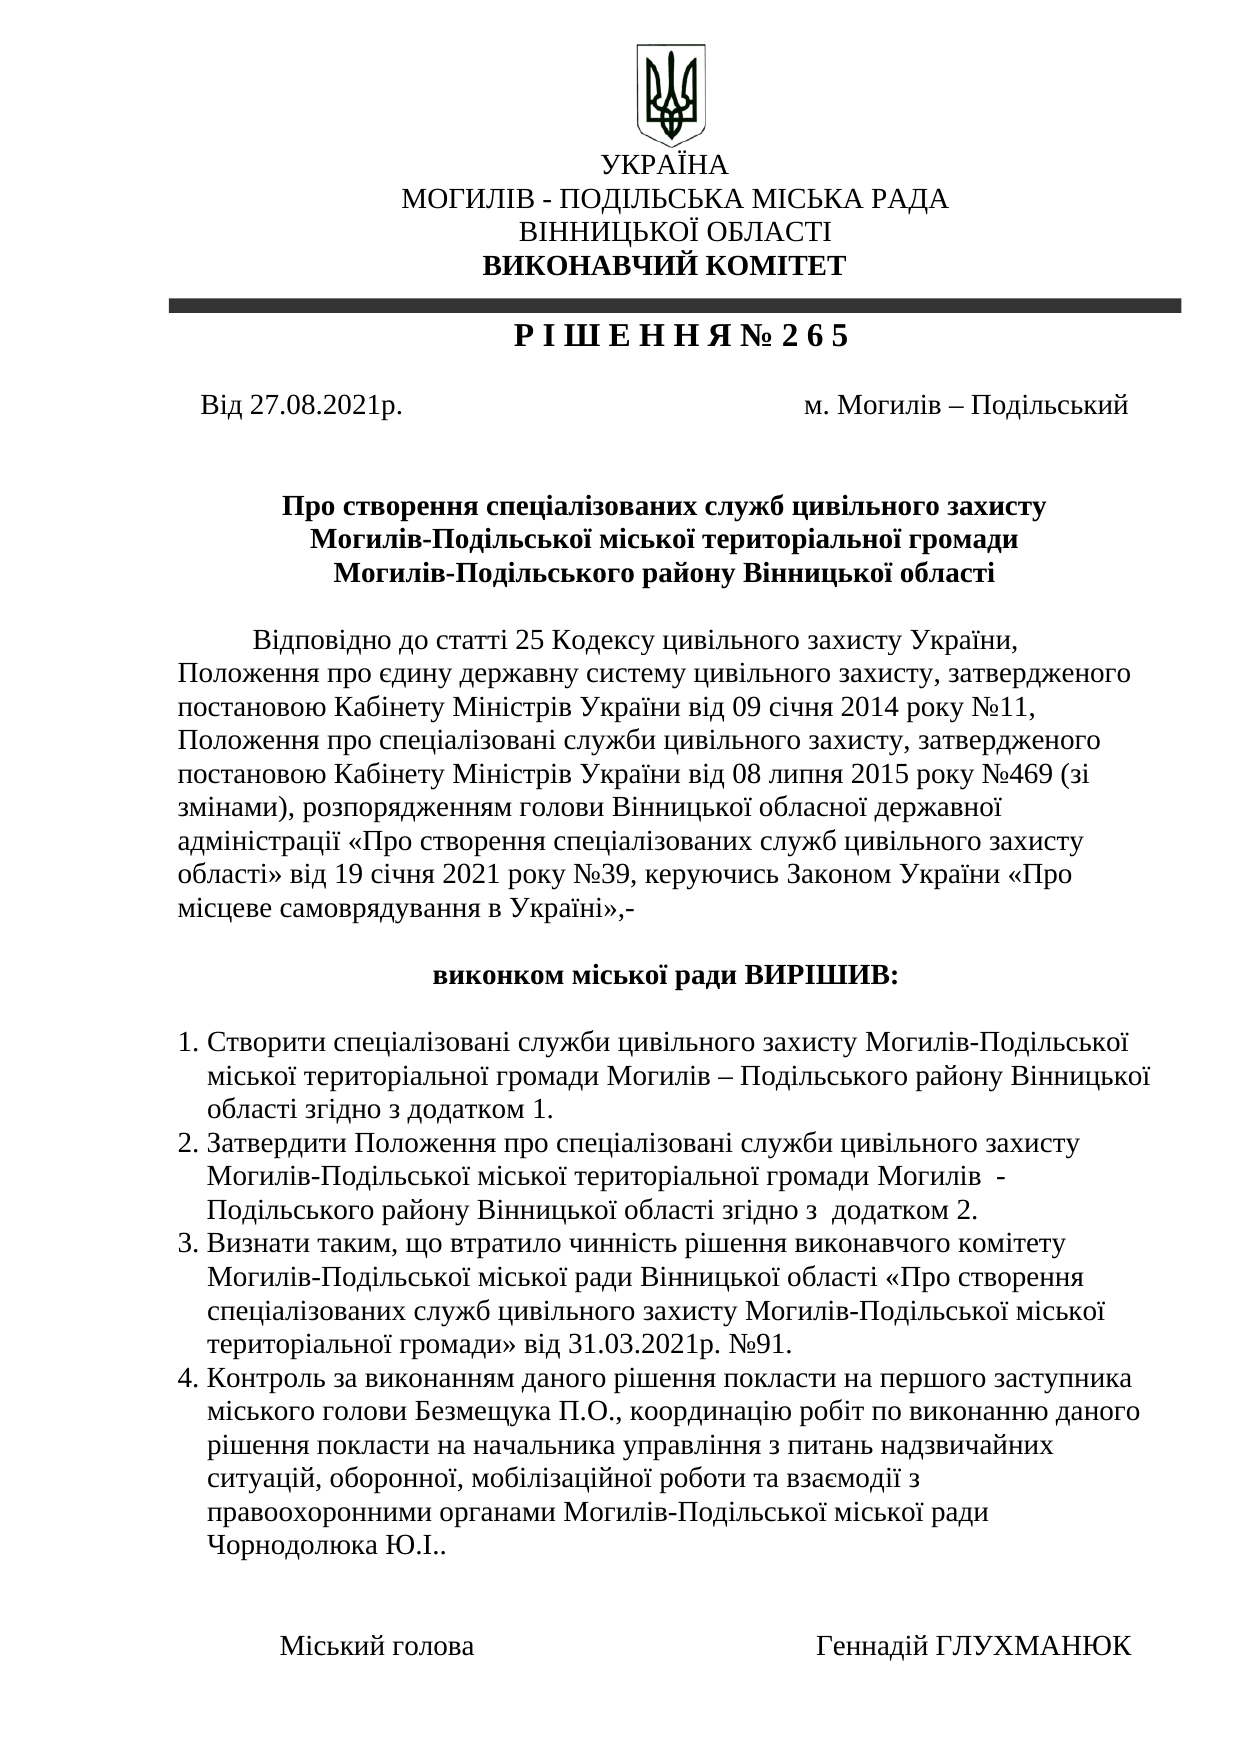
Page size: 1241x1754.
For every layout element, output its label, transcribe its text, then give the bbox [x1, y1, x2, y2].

text 3. Визнати таким, що втратило чинність рішення виконавчого комітету Могилів-Подільської міської ради Вінницької області «Про створення спеціалізованих служб цивільного захисту Могилів-Подільської міської територіальної громади» від 31.03.2021р. №91. [177, 1226, 1152, 1360]
picture [636, 44, 706, 148]
text виконком міської ради ВИРІШИВ: [177, 957, 1152, 991]
text ВИКОНАВЧИЙ КОМІТЕТ [177, 248, 1152, 282]
text Могилів-Подільської міської територіальної громади Могилів - [177, 1158, 1152, 1192]
text УКРАЇНА МОГИЛІВ - ПОДІЛЬСЬКА МІСЬКА РАДА ВІННИЦЬКОЇ ОБЛАСТІ [177, 147, 1152, 248]
text 4. Контроль за виконанням даного рішення покласти на першого заступника міського голови Безмещука П.О., координацію робіт по виконанню даного рішення покласти на начальника управління з питань надзвичайних ситуацій, оборонної, мобілізаційної роботи та взаємодії з правоохоронними органами Могилів-Подільської міської ради Чорнодолюка Ю.І.. [177, 1360, 1152, 1561]
list Створити спеціалізовані служби цивільного захисту Могилів-Подільської міської територіальної громади Могилів – Подільського району Вінницької області згідно з додатком 1. [177, 1024, 1152, 1125]
text Подільського району Вінницької області згідно з додатком 2. [177, 1192, 1152, 1226]
text Відповідно до статті 25 Кодексу цивільного захисту України, Положення про єдину державну систему цивільного захисту, затвердженого постановою Кабінету Міністрів України від 09 січня 2014 року №11, Положення про спеціалізовані служби цивільного захисту, затвердженого постановою Кабінету Міністрів України від 08 липня 2015 року №469 (зі змінами), розпорядженням голови Вінницької обласної державної адміністрації «Про створення спеціалізованих служб цивільного захисту області» від 19 січня 2021 року №39, керуючись Законом України «Про місцеве самоврядування в Україні»,- [177, 622, 1152, 924]
text Від 27.08.2021р. м. Могилів – Подільський [177, 387, 1152, 421]
text 2. Затвердити Положення про спеціалізовані служби цивільного захисту [177, 1125, 1152, 1158]
text Могилів-Подільської міської територіальної громади Могилів-Подільського району Вінницької області [177, 521, 1152, 588]
text Міський голова Геннадій ГЛУХМАНЮК [177, 1628, 1152, 1662]
text Про створення спеціалізованих служб цивільного захисту [177, 488, 1152, 521]
text РІШЕННЯ№265 [177, 315, 1152, 353]
